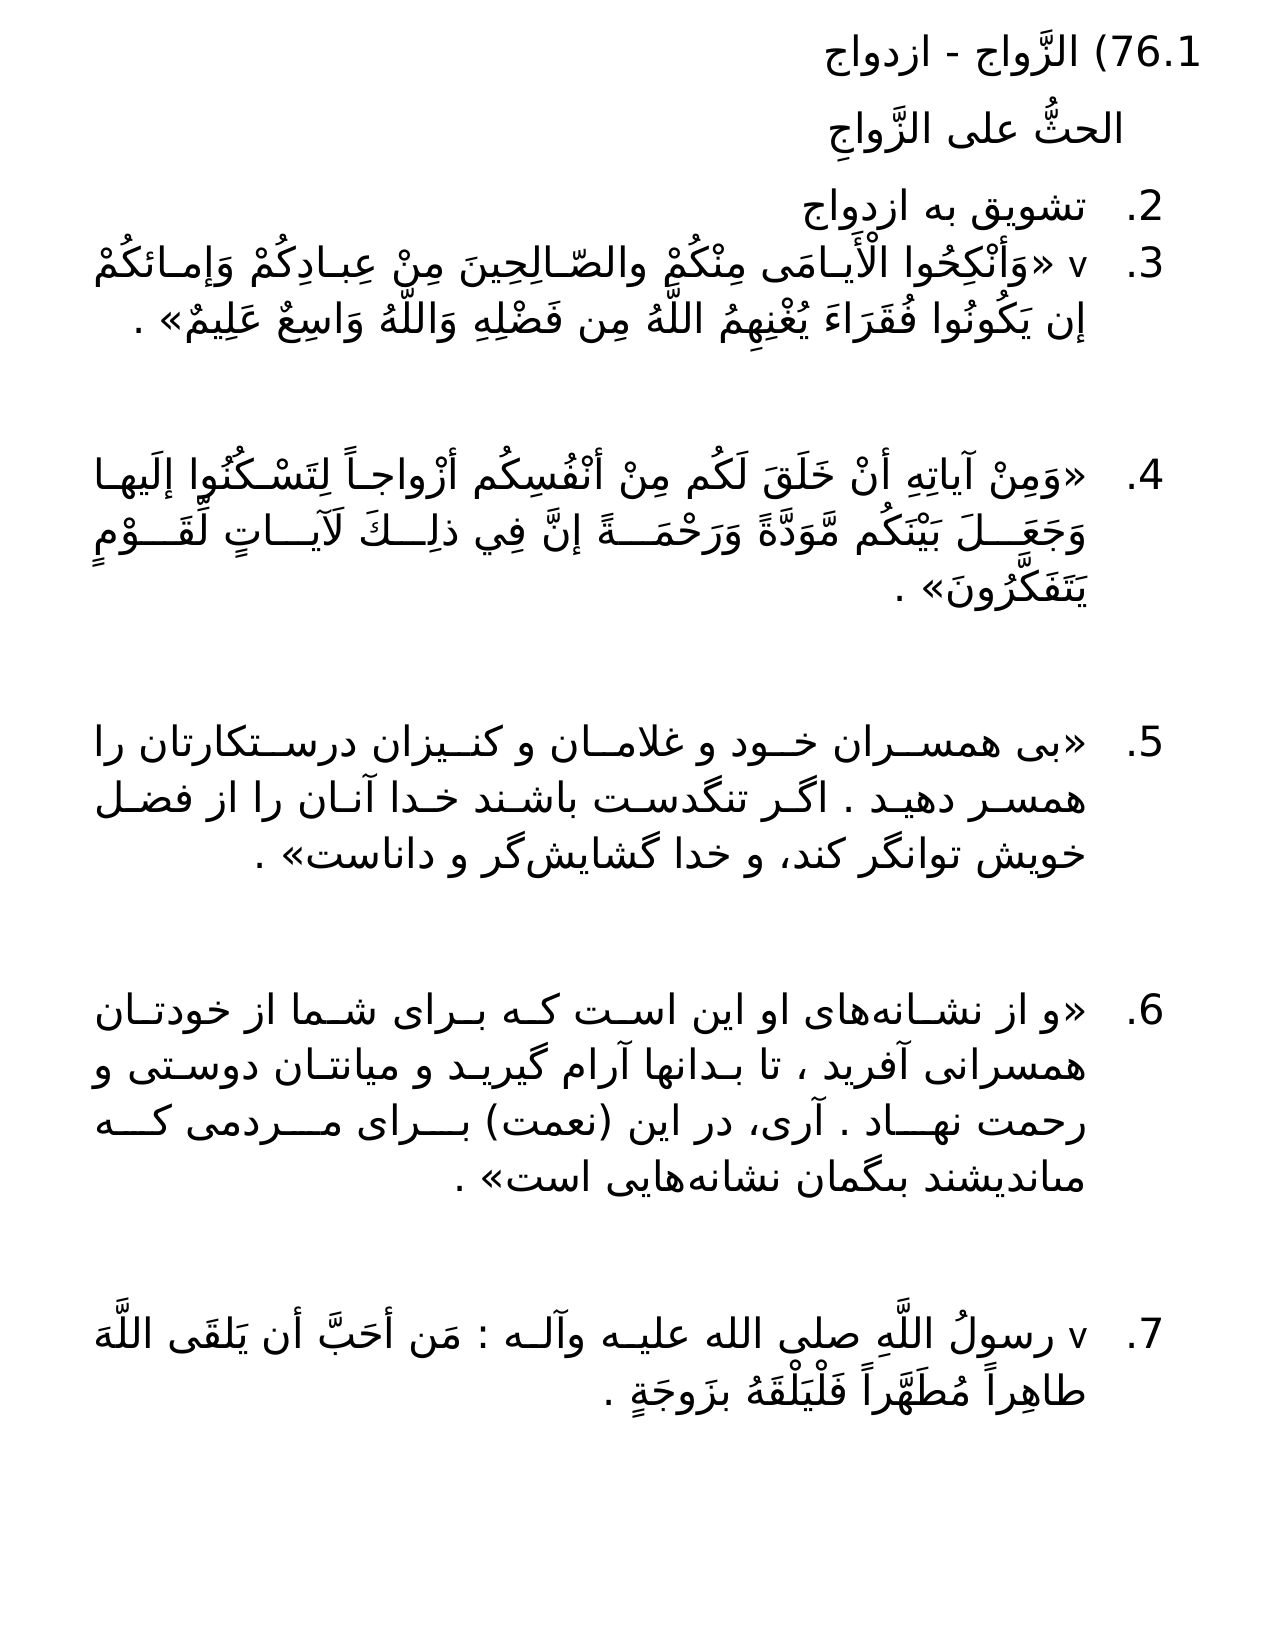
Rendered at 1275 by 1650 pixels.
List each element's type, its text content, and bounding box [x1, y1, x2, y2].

text الحثُّ على الزَّواجِ‏ [94, 105, 1125, 153]
list «بى همسران خود و غلامان و كنيزان درستكارتان را همسر دهيد . اگر تنگدست باشند خدا آنان را از فضل خويش توانگر كند، و خدا گشايش‌گر و داناست» . [94, 718, 1125, 878]
list تشويق به ازدواج‏ [94, 181, 1125, 230]
list «وَمِنْ آياتِهِ أنْ خَلَقَ لَكُم مِنْ أنْفُسِكُم أزْواجاً لِتَسْكُنُوا إلَيها وَجَعَلَ بَيْنَكُم مَّوَدَّةً وَرَحْمَةً إنَّ فِي ذلِكَ لَآياتٍ لِّقَوْمٍ يَتَفَكَّرُونَ» . [94, 451, 1125, 611]
list v رسولُ اللَّهِ صلى الله عليه وآله : مَن أحَبَّ أن يَلقَى اللَّهَ طاهِراً مُطَهَّراً فَلْيَلْقَهُ بزَوجَةٍ . [94, 1308, 1125, 1415]
list v «وَأنْكِحُوا الْأَيامَى مِنْكُمْ والصّالِحِينَ مِنْ عِبادِكُمْ وَإمائكُمْ إن يَكُونُوا فُقَرَاءَ يُغْنِهِمُ اللَّهُ مِن فَضْلِهِ وَاللَّهُ وَاسِعٌ عَلِيمٌ» . [94, 237, 1125, 343]
list «و از نشانه‏‌هاى او اين است كه براى شما از خودتان همسرانى آفريد ، تا بدانها آرام گيريد و ميانتان دوستى و رحمت نهاد . آرى، در اين (نعمت) براى مردمى كه مى‏انديشند بى‏گمان نشانه‏‌هايى است» . [94, 985, 1125, 1201]
list 76) الزَّواج‏ - ازدواج‏ [94, 28, 1162, 77]
